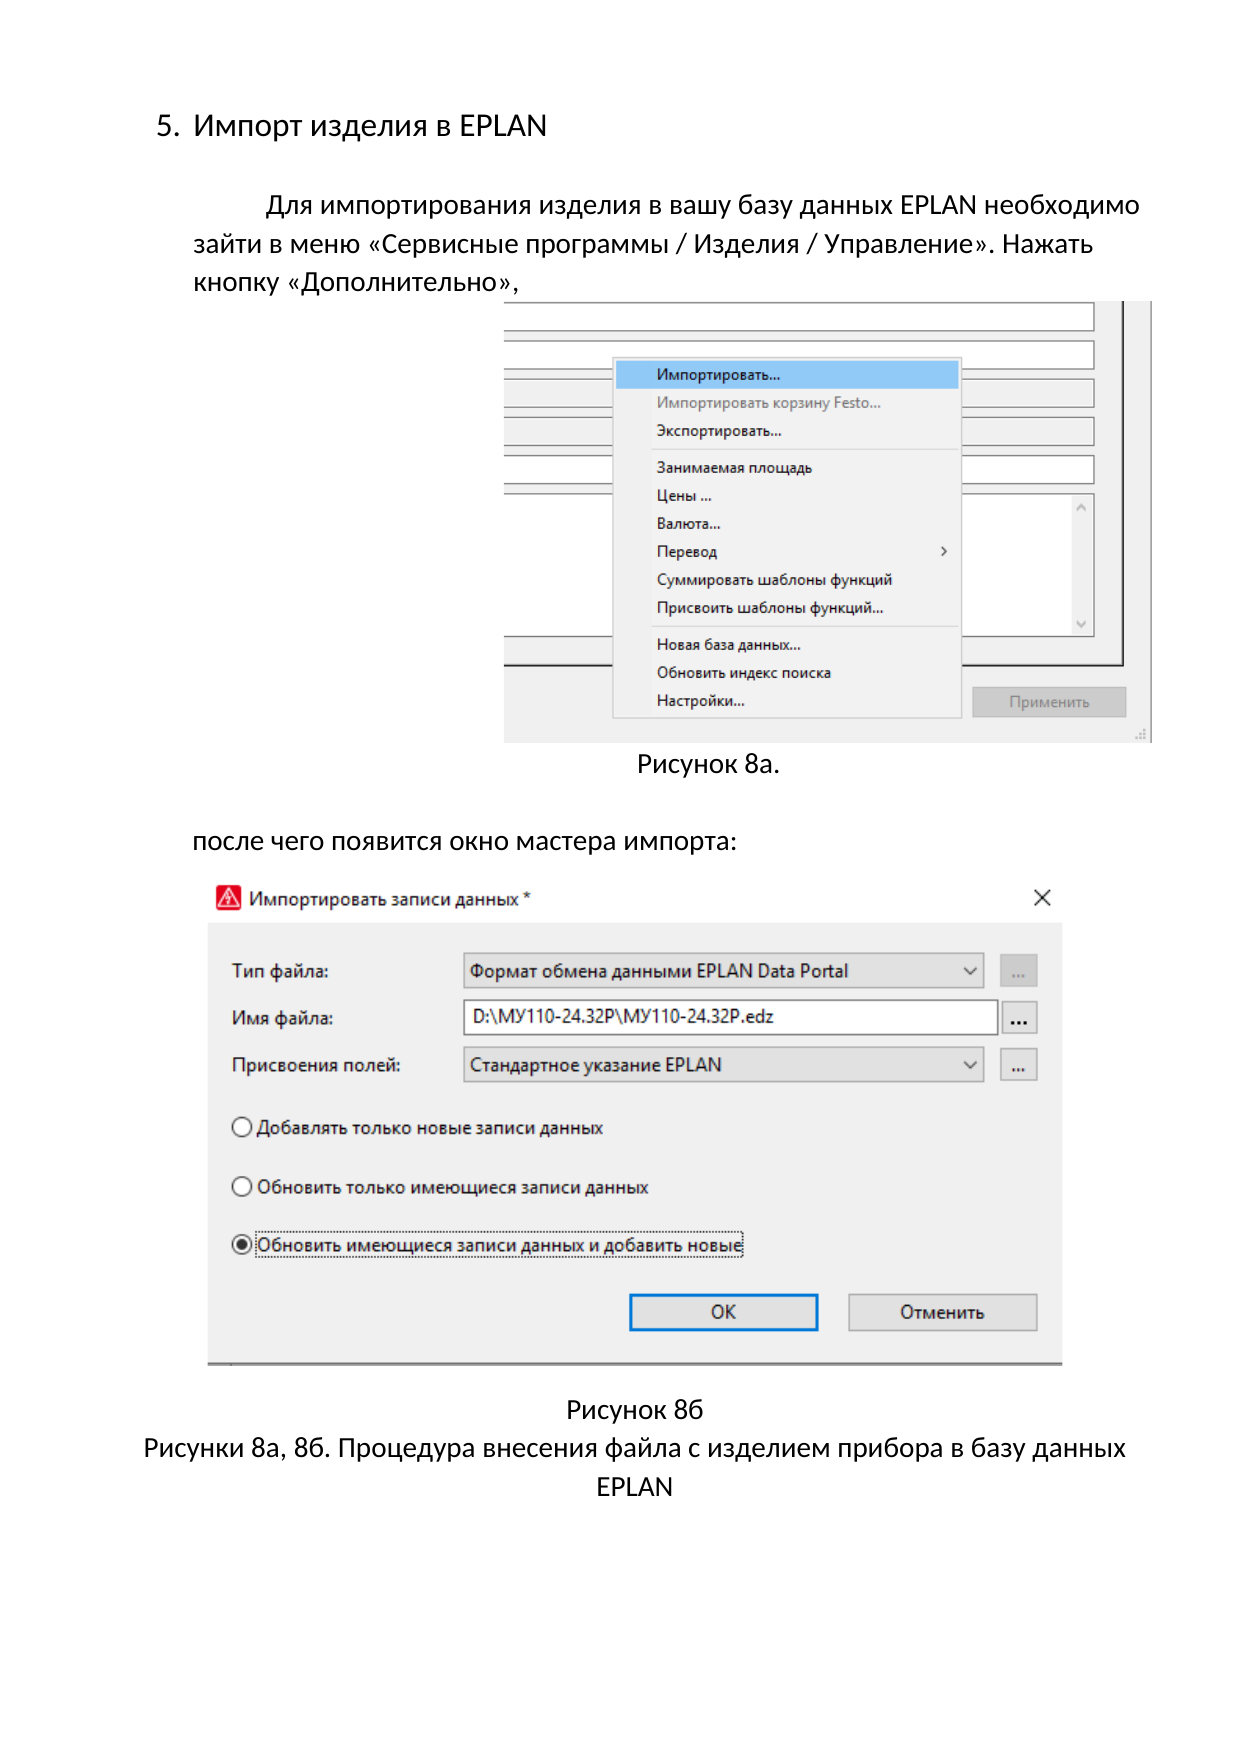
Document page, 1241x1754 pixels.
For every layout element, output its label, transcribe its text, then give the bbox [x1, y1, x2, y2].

list Импорт изделия в EPLAN [156, 104, 1152, 145]
picture [503, 301, 1152, 743]
list Для импортирования изделия в вашу базу данных EPLAN необходимо зайти в меню «Сервисные программы / Изделия / Управление». Нажать кнопку «Дополнительно», [193, 186, 1152, 299]
list Рисунок 8б [118, 1391, 1152, 1427]
picture [207, 876, 1063, 1366]
list Рисунки 8а, 8б. Процедура внесения файла с изделием прибора в базу данных EPLAN [118, 1429, 1152, 1503]
list после чего появится окно мастера импорта: [192, 822, 1152, 857]
list Рисунок 8а. [193, 745, 1152, 781]
